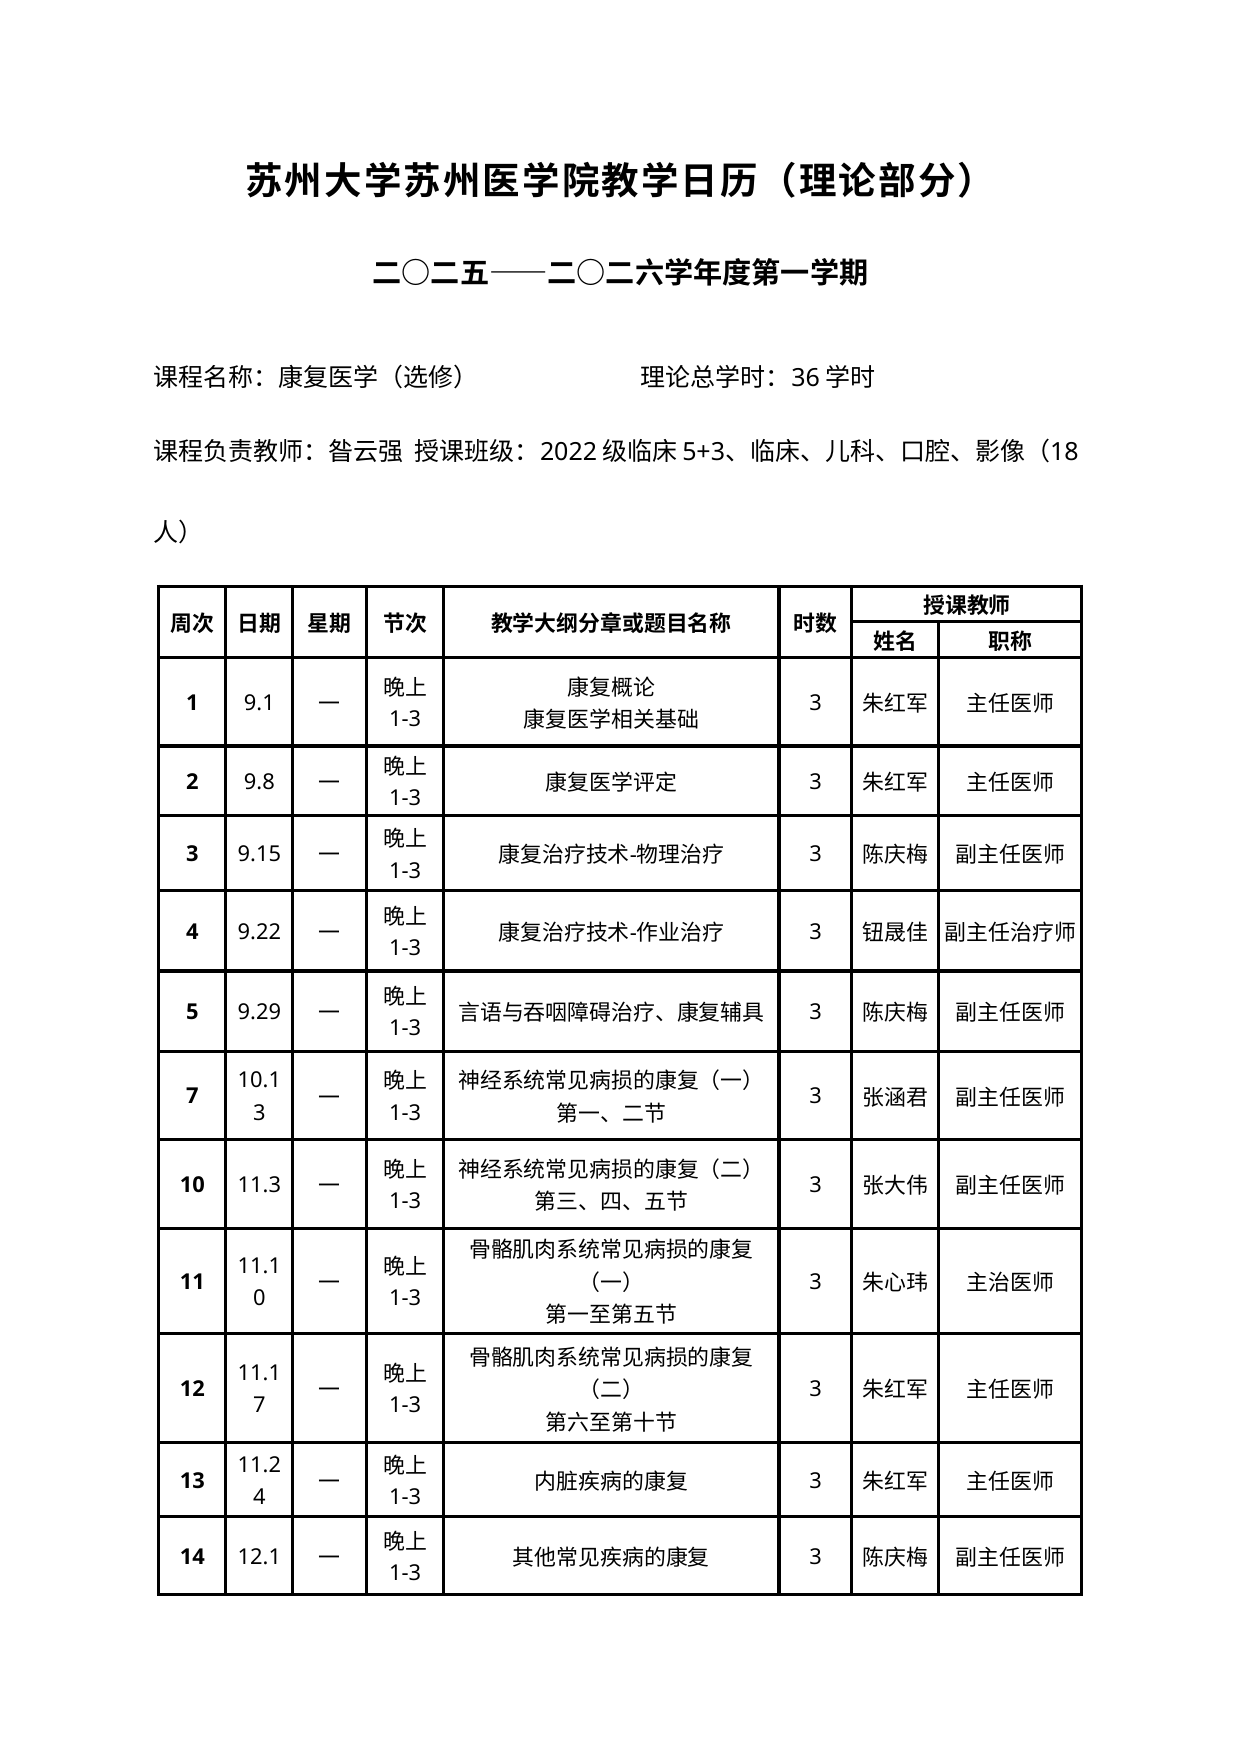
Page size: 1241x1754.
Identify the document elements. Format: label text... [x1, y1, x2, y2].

table_cell 副主任医师 [940, 817, 1080, 889]
table_cell 康复医学评定 [445, 748, 777, 814]
table_cell 一 [294, 1518, 365, 1593]
table_cell 11.24 [227, 1444, 291, 1515]
table_header 时数 [781, 588, 850, 656]
text 课程负责教师：昝云强 授课班级：2022级临床5+3、临床、儿科、口腔、影像（18人） [153, 417, 1087, 563]
table_cell 朱心玮 [853, 1230, 937, 1332]
table_cell 康复概论 康复医学相关基础 [445, 659, 777, 744]
table_cell 骨骼肌肉系统常见病损的康复（二） 第六至第十节 [445, 1335, 777, 1441]
table_cell 12 [160, 1335, 224, 1441]
table_cell 1 [160, 659, 224, 744]
table_cell 骨骼肌肉系统常见病损的康复（一） 第一至第五节 [445, 1230, 777, 1332]
table_header 教学大纲分章或题目名称 [445, 588, 777, 656]
table_header 周次 [160, 588, 224, 656]
table_cell 5 [160, 973, 224, 1049]
table_cell 晚上1-3 [368, 973, 442, 1049]
table_cell 11.10 [227, 1230, 291, 1332]
table_cell 一 [294, 973, 365, 1049]
table_cell 神经系统常见病损的康复（二） 第三、四、五节 [445, 1141, 777, 1227]
table_cell 13 [160, 1444, 224, 1515]
table_cell 一 [294, 1141, 365, 1227]
table_cell 3 [781, 892, 850, 969]
table_cell 张涵君 [853, 1053, 937, 1138]
table_cell 晚上1-3 [368, 659, 442, 744]
table_cell 主治医师 [940, 1230, 1080, 1332]
table_cell 9.8 [227, 748, 291, 814]
table_header 星期 [294, 588, 365, 656]
table_cell 副主任医师 [940, 1053, 1080, 1138]
table_cell 11 [160, 1230, 224, 1332]
table_cell 2 [160, 748, 224, 814]
table_cell 晚上1-3 [368, 1141, 442, 1227]
table_cell 朱红军 [853, 748, 937, 814]
table_cell 内脏疾病的康复 [445, 1444, 777, 1515]
table_cell 晚上1-3 [368, 892, 442, 969]
table_cell 晚上1-3 [368, 817, 442, 889]
table_cell 3 [781, 1053, 850, 1138]
table_cell 3 [781, 748, 850, 814]
table_cell 12.1 [227, 1518, 291, 1593]
table_cell 3 [781, 1230, 850, 1332]
table_cell 神经系统常见病损的康复（一） 第一、二节 [445, 1053, 777, 1138]
table_cell 4 [160, 892, 224, 969]
table_cell 10.13 [227, 1053, 291, 1138]
table_cell 14 [160, 1518, 224, 1593]
table_cell 言语与吞咽障碍治疗、康复辅具 [445, 973, 777, 1049]
table_cell 晚上1-3 [368, 1444, 442, 1515]
table_cell 朱红军 [853, 1444, 937, 1515]
table_cell 一 [294, 1230, 365, 1332]
table_cell 11.17 [227, 1335, 291, 1441]
table_cell 张大伟 [853, 1141, 937, 1227]
table_cell 3 [781, 1444, 850, 1515]
table_cell 9.15 [227, 817, 291, 889]
table_cell 10 [160, 1141, 224, 1227]
table_header 授课教师 [853, 588, 1080, 620]
table_header 日期 [227, 588, 291, 656]
table_cell 一 [294, 1053, 365, 1138]
table_cell 3 [160, 817, 224, 889]
table_cell 9.29 [227, 973, 291, 1049]
table_cell 主任医师 [940, 748, 1080, 814]
table_cell 3 [781, 817, 850, 889]
table_cell 主任医师 [940, 1335, 1080, 1441]
table_cell 副主任医师 [940, 973, 1080, 1049]
table_cell 一 [294, 1444, 365, 1515]
table_cell 一 [294, 892, 365, 969]
table_cell 朱红军 [853, 1335, 937, 1441]
table_cell 晚上1-3 [368, 1053, 442, 1138]
table_cell 晚上1-3 [368, 1518, 442, 1593]
table_cell 3 [781, 659, 850, 744]
table_cell 陈庆梅 [853, 973, 937, 1049]
table_cell 康复治疗技术-作业治疗 [445, 892, 777, 969]
table_cell 副主任医师 [940, 1518, 1080, 1593]
table_cell 朱红军 [853, 659, 937, 744]
table_cell 9.22 [227, 892, 291, 969]
table_cell 11.3 [227, 1141, 291, 1227]
table_cell 康复治疗技术-物理治疗 [445, 817, 777, 889]
text 二○二五——二○二六学年度第一学期 [153, 238, 1087, 303]
table_cell 3 [781, 973, 850, 1049]
table_cell 职称 [940, 623, 1080, 656]
table_header 节次 [368, 588, 442, 656]
table_cell 陈庆梅 [853, 1518, 937, 1593]
table_cell 3 [781, 1141, 850, 1227]
table_cell 主任医师 [940, 1444, 1080, 1515]
table_cell 姓名 [853, 623, 937, 656]
table_cell 7 [160, 1053, 224, 1138]
table_cell 9.1 [227, 659, 291, 744]
table_cell 副主任医师 [940, 1141, 1080, 1227]
table_cell 晚上1-3 [368, 1230, 442, 1332]
table_cell 一 [294, 748, 365, 814]
table_cell 主任医师 [940, 659, 1080, 744]
table_cell 副主任治疗师 [940, 892, 1080, 969]
table_cell 一 [294, 659, 365, 744]
table_cell 陈庆梅 [853, 817, 937, 889]
table_cell 3 [781, 1335, 850, 1441]
table_cell 晚上1-3 [368, 1335, 442, 1441]
table_cell 钮晟佳 [853, 892, 937, 969]
table_cell 其他常见疾病的康复 [445, 1518, 777, 1593]
table_cell 一 [294, 817, 365, 889]
table_cell 晚上1-3 [368, 748, 442, 814]
text 课程名称：康复医学（选修） 理论总学时：36学时 [153, 343, 1087, 408]
text 苏州大学苏州医学院教学日历（理论部分） [153, 146, 1087, 211]
table_cell 一 [294, 1335, 365, 1441]
table_cell 3 [781, 1518, 850, 1593]
